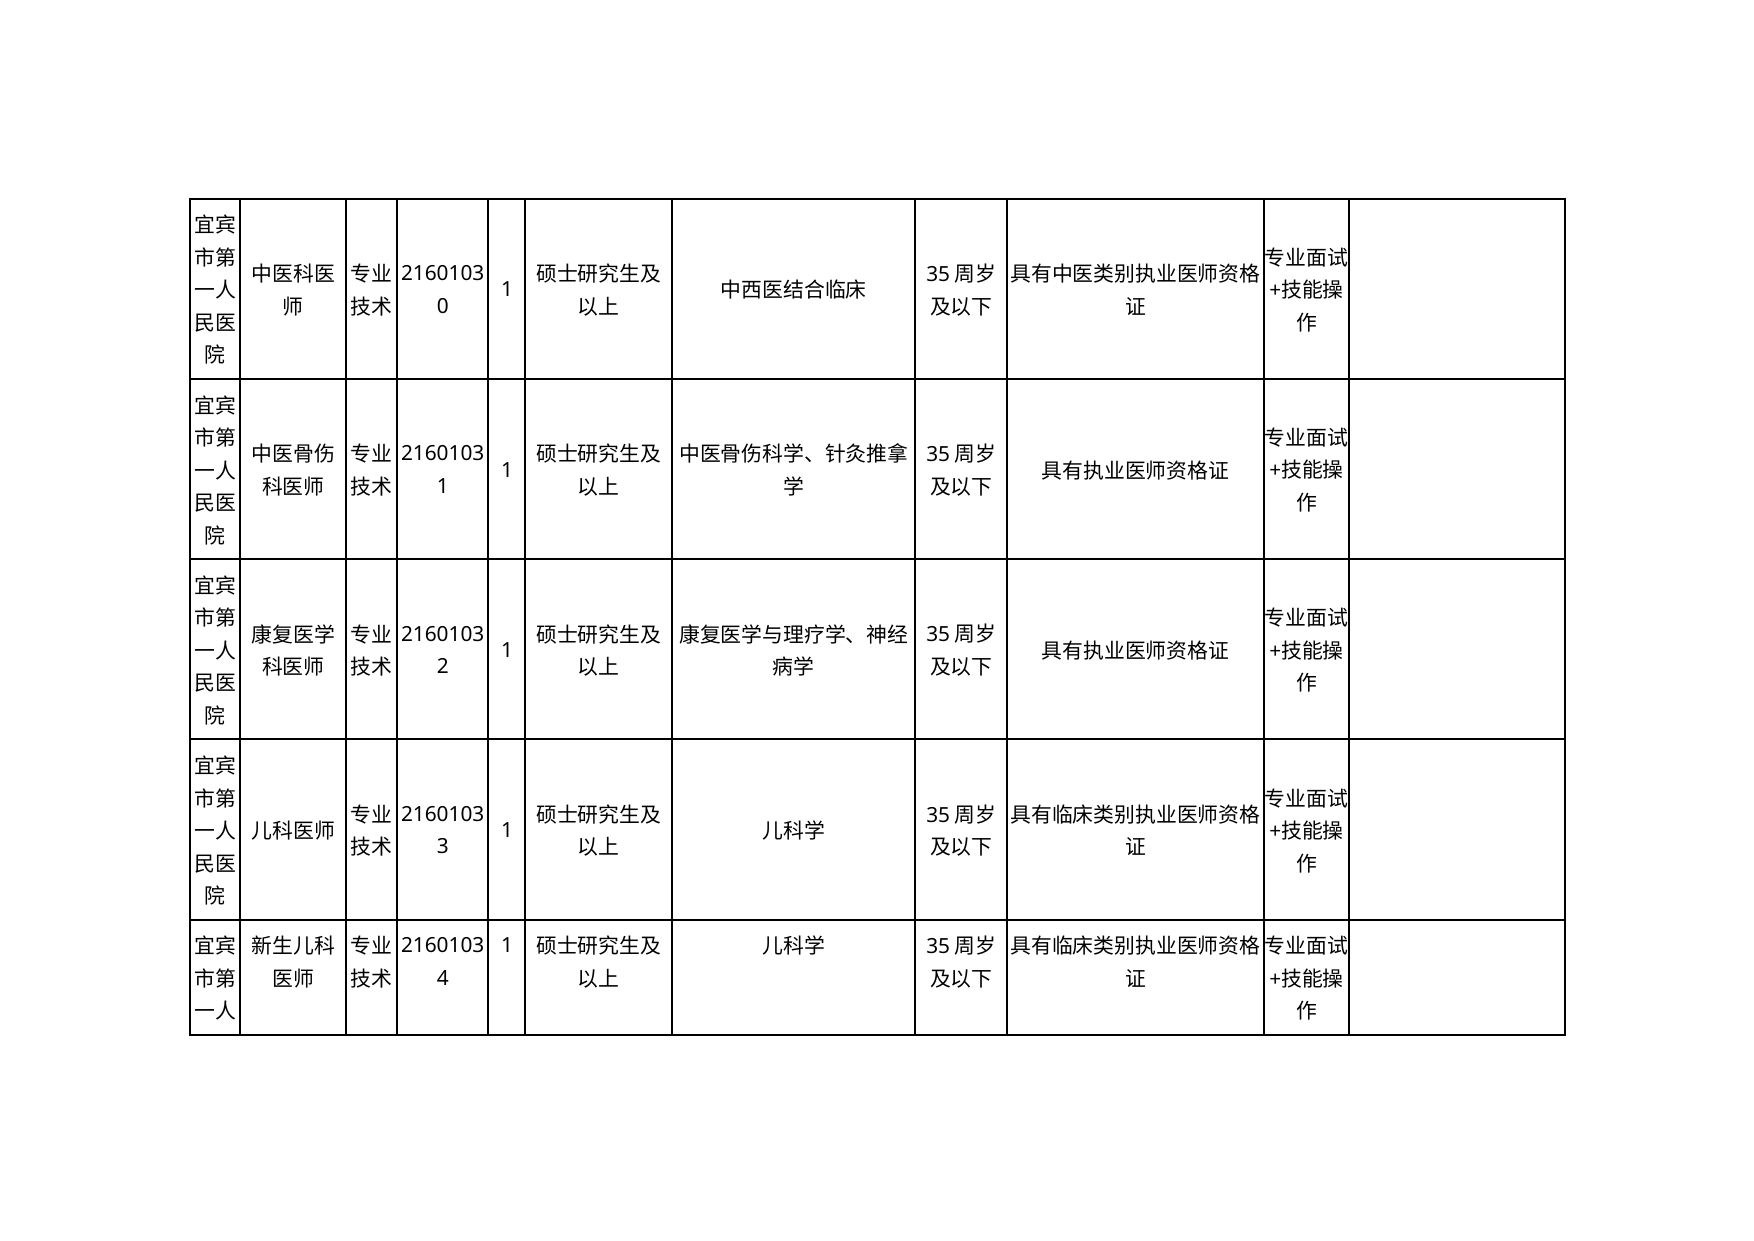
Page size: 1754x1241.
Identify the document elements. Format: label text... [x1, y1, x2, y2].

table_cell 1 [489, 921, 524, 1034]
table_cell [1350, 200, 1564, 378]
table_cell 宜宾市第一人民医院 [191, 380, 239, 558]
table_cell 1 [489, 560, 524, 738]
table_cell 35周岁及以下 [916, 200, 1006, 378]
table_cell 具有临床类别执业医师资格证 [1008, 740, 1263, 918]
table_cell 中医科医师 [241, 200, 345, 378]
table_cell 宜宾市第一人民医院 [191, 200, 239, 378]
table_cell 具有中医类别执业医师资格证 [1008, 200, 1263, 378]
table_cell 专业技术 [347, 200, 396, 378]
table_cell 专业技术 [347, 740, 396, 918]
table_cell 儿科医师 [241, 740, 345, 918]
table_cell 35周岁及以下 [916, 921, 1006, 1034]
table_cell 硕士研究生及以上 [526, 921, 671, 1034]
table_cell 专业技术 [347, 560, 396, 738]
table_cell [1350, 921, 1564, 1034]
table_cell 硕士研究生及以上 [526, 200, 671, 378]
table_cell 中医骨伤科医师 [241, 380, 345, 558]
table_cell [1350, 560, 1564, 738]
table_cell 21601033 [398, 740, 487, 918]
table_cell 专业技术 [347, 380, 396, 558]
table_cell 新生儿科医师 [241, 921, 345, 1034]
table_cell 21601032 [398, 560, 487, 738]
table_cell 35周岁及以下 [916, 380, 1006, 558]
table_cell [1350, 740, 1564, 918]
table_cell 专业面试+技能操作 [1265, 200, 1348, 378]
table_cell 宜宾市第一人民医院 [191, 740, 239, 918]
table_cell 专业面试+技能操作 [1265, 380, 1348, 558]
table_cell 1 [489, 200, 524, 378]
table_cell 35周岁及以下 [916, 740, 1006, 918]
table_cell 1 [489, 740, 524, 918]
table_cell 专业面试+技能操作 [1265, 740, 1348, 918]
table_cell 专业面试+技能操作 [1265, 560, 1348, 738]
table_cell 康复医学科医师 [241, 560, 345, 738]
table_cell 21601034 [398, 921, 487, 1034]
table_cell 中医骨伤科学、针灸推拿学 [673, 380, 914, 558]
table_cell 具有执业医师资格证 [1008, 380, 1263, 558]
table_cell 中西医结合临床 [673, 200, 914, 378]
table_cell 1 [489, 380, 524, 558]
table_cell 宜宾市第一人民医院 [191, 560, 239, 738]
table_cell 硕士研究生及以上 [526, 560, 671, 738]
table_cell 21601031 [398, 380, 487, 558]
table_cell 专业技术 [347, 921, 396, 1034]
table_cell 21601030 [398, 200, 487, 378]
table_cell [1350, 380, 1564, 558]
table_cell 宜宾市第一人民医院 [191, 921, 239, 1034]
table_cell 康复医学与理疗学、神经病学 [673, 560, 914, 738]
table_cell 儿科学 [673, 740, 914, 918]
table_cell 具有执业医师资格证 [1008, 560, 1263, 738]
table_cell 35周岁及以下 [916, 560, 1006, 738]
table_cell 具有临床类别执业医师资格证 [1008, 921, 1263, 1034]
table_cell 硕士研究生及以上 [526, 380, 671, 558]
table_cell 专业面试+技能操作 [1265, 921, 1348, 1034]
table_cell 硕士研究生及以上 [526, 740, 671, 918]
table_cell 儿科学 [673, 921, 914, 1034]
